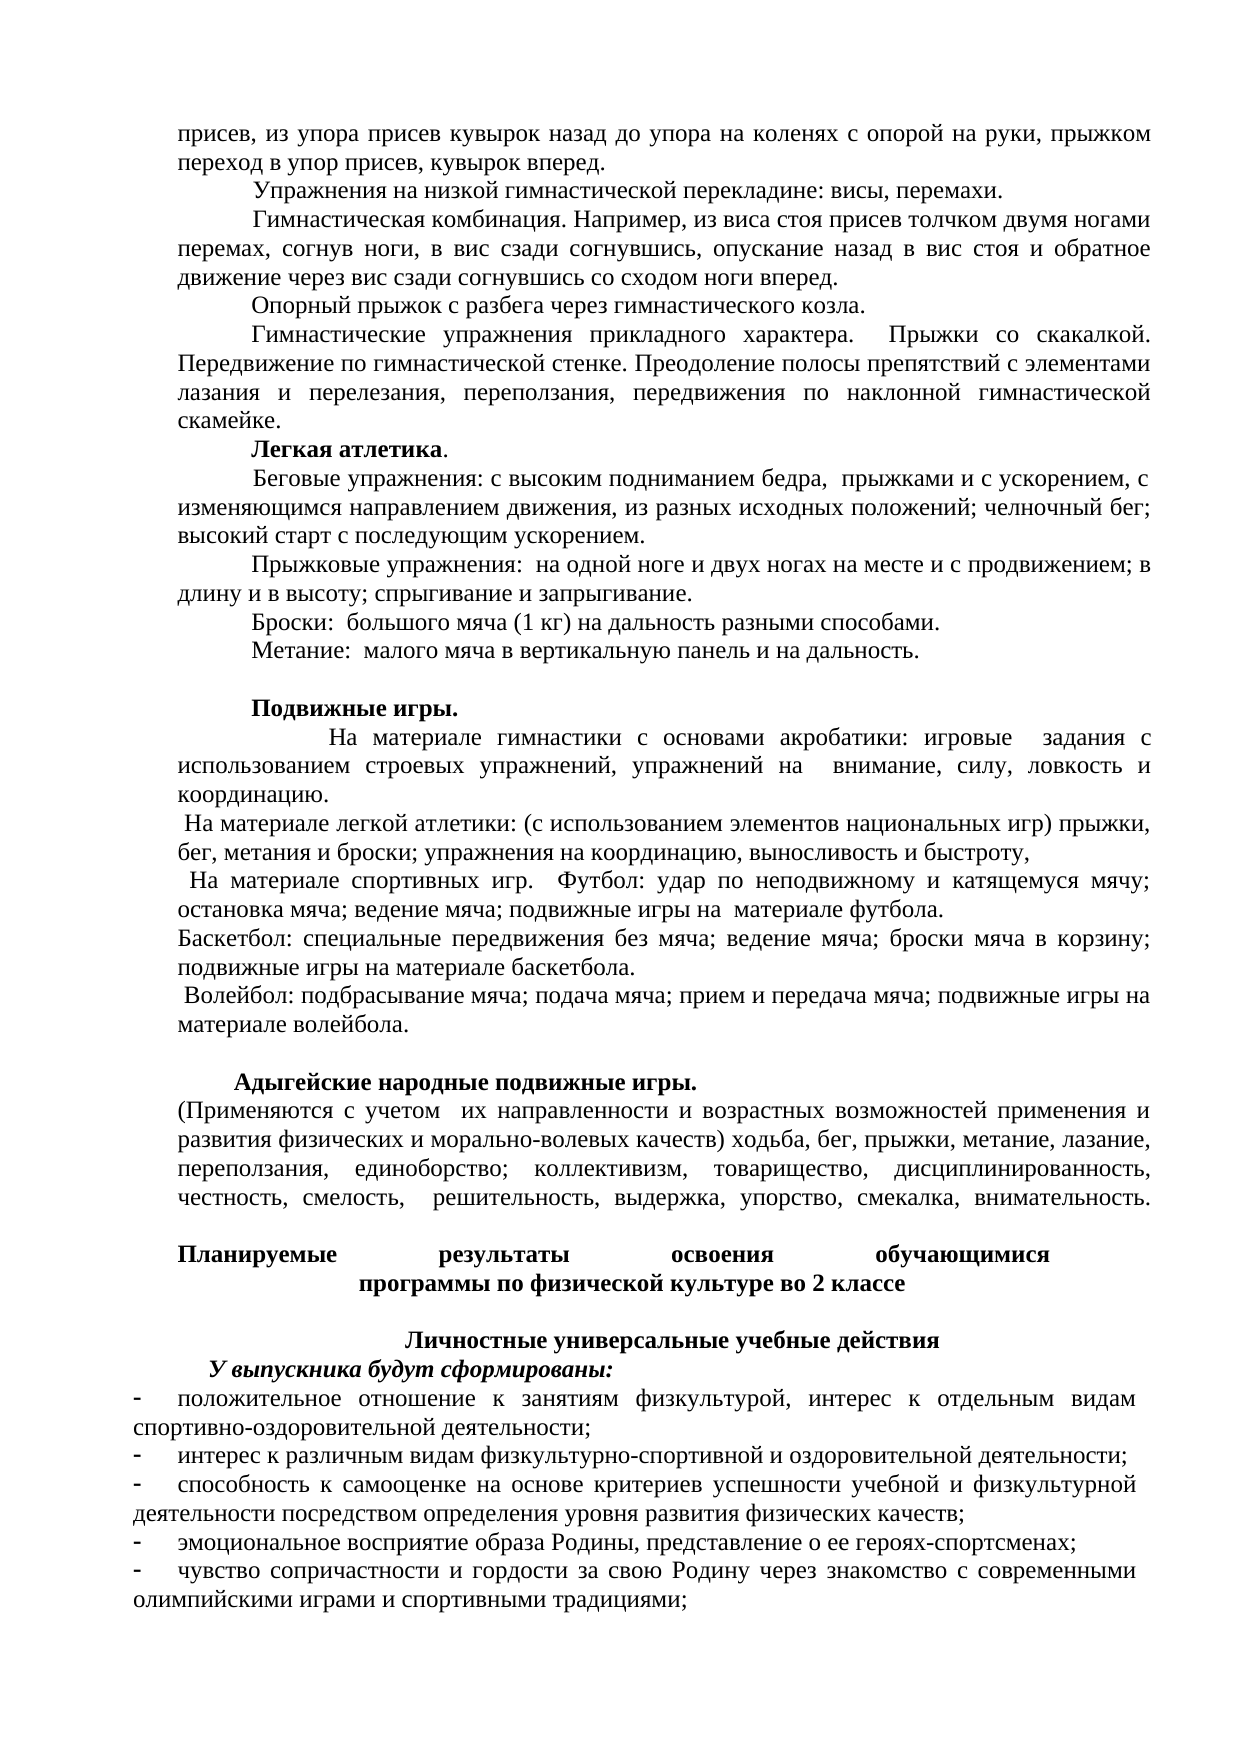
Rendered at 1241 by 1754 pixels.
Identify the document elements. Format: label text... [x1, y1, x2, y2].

text Прыжковые упражнения: на одной ноге и двух ногах на месте и с продвижением; в длину и в высоту; спрыгивание и запрыгивание. [177, 549, 1152, 607]
text Волейбол: подбрасывание мяча; подача мяча; прием и передача мяча; подвижные игры на материале волейбола. [177, 981, 1152, 1038]
text Адыгейские народные подвижные игры. [177, 1067, 1152, 1096]
list интерес к различным видам физкультурно-спортивной и оздоровительной деятельности; [133, 1441, 1137, 1469]
text Опорный прыжок с разбега через гимнастического козла. [177, 291, 1152, 319]
text (Применяются с учетом их направленности и возрастных возможностей применения и развития физических и морально-волевых качеств) ходьба, бег, прыжки, метание, лазание, переползания, единоборство; коллективизм, товарищество, дисциплинированность, честность, смелость, решительность, выдержка, упорство, смекалка, внимательность. Планируемые результаты освоения обучающимися программы по физической культуре во 2 классе [177, 1096, 1152, 1297]
list эмоциональное восприятие образа Родины, представление о ее героях-спортсменах; [133, 1527, 1137, 1556]
list чувство сопричастности и гордости за свою Родину через знакомство с современными олимпийскими играми и спортивными традициями; [133, 1556, 1137, 1613]
text Упражнения на низкой гимнастической перекладине: висы, перемахи. [177, 176, 1152, 204]
text Легкая атлетика. [177, 434, 1152, 463]
text Беговые упражнения: с высоким подниманием бедра, прыжками и с ускорением, с изменяющимся направлением движения, из разных исходных положений; челночный бег; высокий старт с последующим ускорением. [177, 463, 1152, 549]
text Личностные универсальные учебные действия [133, 1326, 1137, 1354]
text Броски: большого мяча () на дальность разными способами. [177, 607, 1152, 636]
text На материале гимнастики с основами акробатики: игровые задания с использованием строевых упражнений, упражнений на внимание, силу, ловкость и координацию. [177, 722, 1152, 808]
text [177, 118, 1152, 176]
text Гимнастические упражнения прикладного характера. Прыжки со скакалкой. Передвижение по гимнастической стенке. Преодоление полосы препятствий с элементами лазания и перелезания, переползания, передвижения по наклонной гимнастической скамейке. [177, 319, 1152, 434]
text У выпускника будут сформированы: [133, 1354, 1137, 1383]
text На материале спортивных игр. Футбол: удар по неподвижному и катящемуся мячу; остановка мяча; ведение мяча; подвижные игры на материале футбола. [177, 866, 1152, 923]
text Подвижные игры. [177, 693, 1152, 722]
list положительное отношение к занятиям физкультурой, интерес к отдельным видам спортивно-оздоровительной деятельности; [133, 1383, 1137, 1441]
text Метание: малого мяча в вертикальную панель и на дальность. [177, 636, 1152, 664]
text Гимнастическая комбинация. Например, из виса стоя присев толчком двумя ногами перемах, согнув ноги, в вис сзади согнувшись, опускание назад в вис стоя и обратное движение через вис сзади согнувшись со сходом ноги вперед. [177, 204, 1152, 291]
text На материале легкой атлетики: (с использованием элементов национальных игр) прыжки, бег, метания и броски; упражнения на координацию, выносливость и быстроту, [177, 808, 1152, 866]
text Баскетбол: специальные передвижения без мяча; ведение мяча; броски мяча в корзину; подвижные игры на материале баскетбола. [177, 923, 1152, 981]
list способность к самооценке на основе критериев успешности учебной и физкультурной деятельности посредством определения уровня развития физических качеств; [133, 1469, 1137, 1527]
